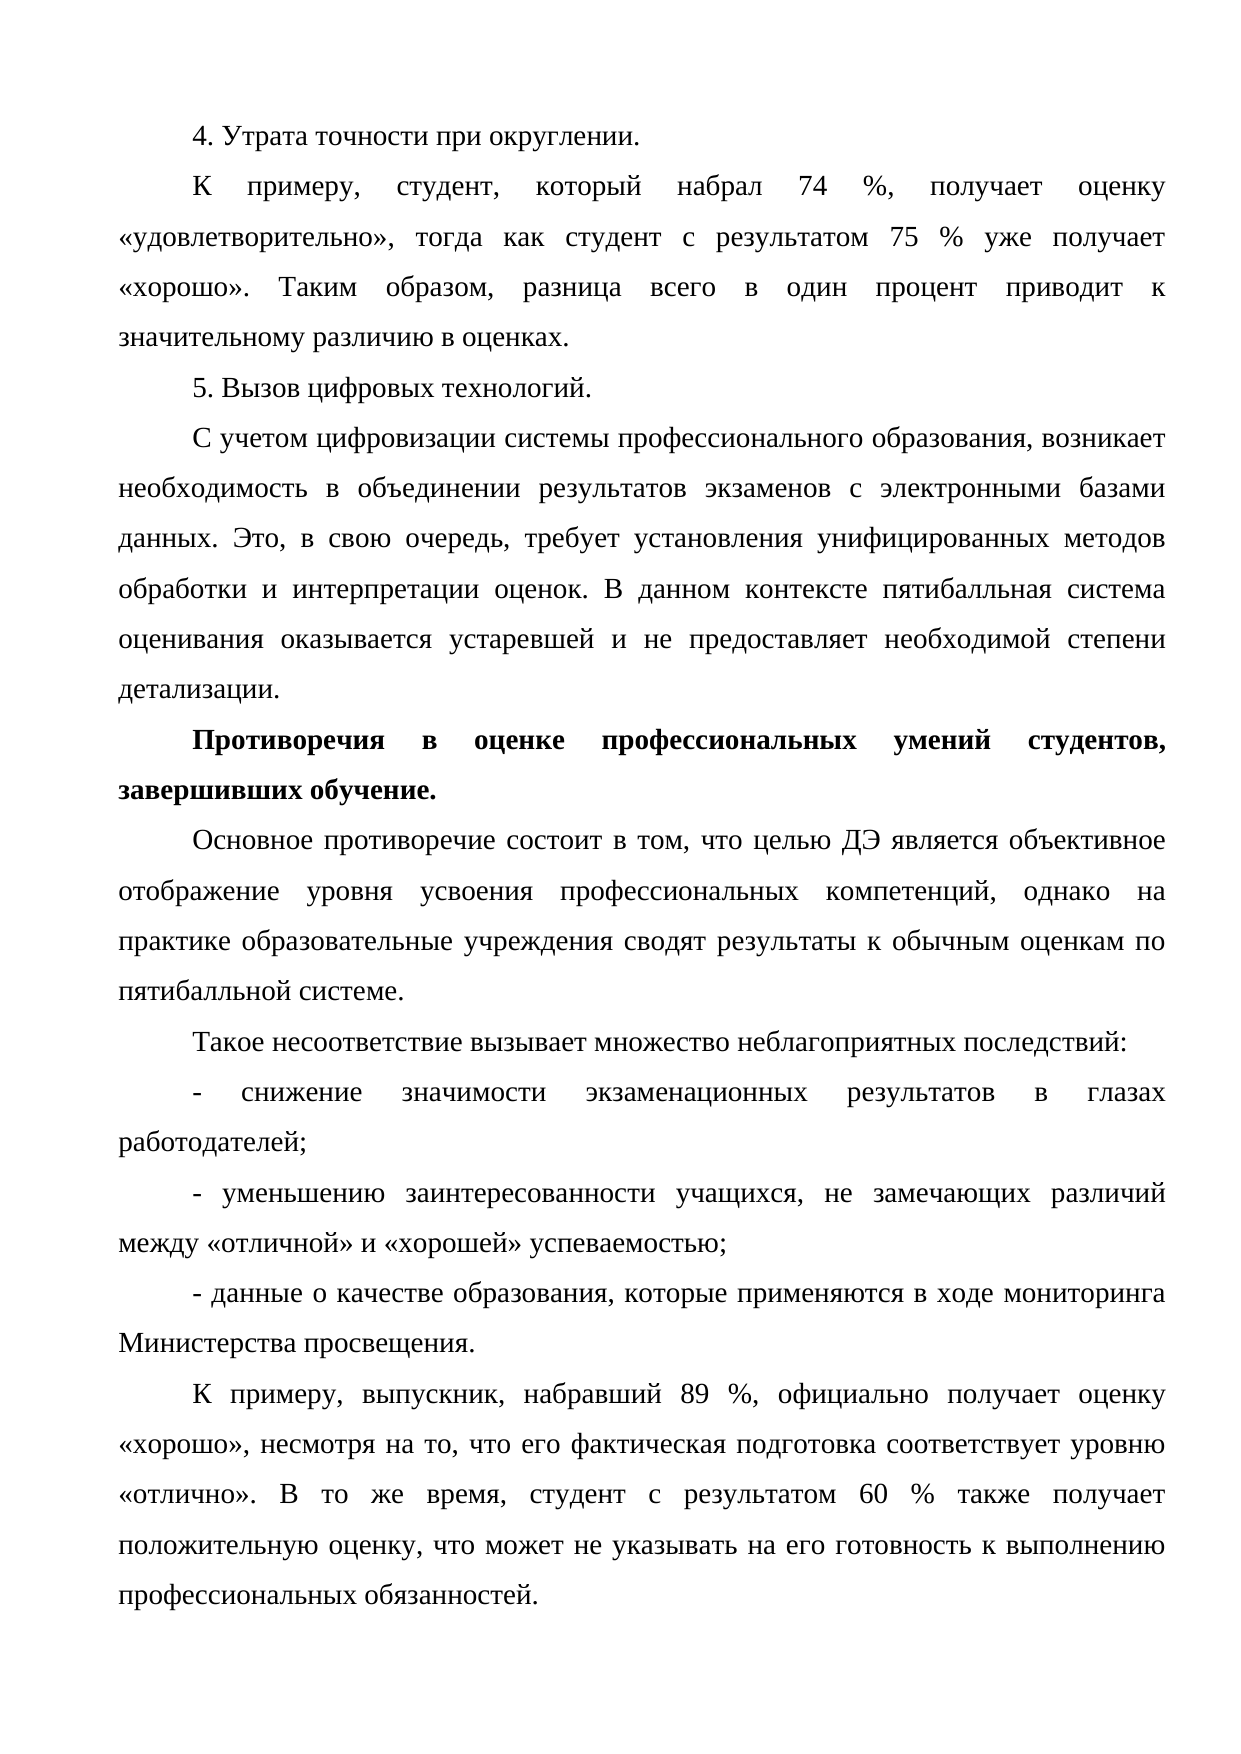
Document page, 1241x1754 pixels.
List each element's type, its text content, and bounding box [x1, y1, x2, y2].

text - снижение значимости экзаменационных результатов в глазах работодателей; [118, 1074, 1167, 1158]
text К примеру, выпускник, набравший 89 %, официально получает оценку «хорошо», несмотря на то, что его фактическая подготовка соответствует уровню «отлично». В то же время, студент с результатом 60 % также получает положительную оценку, что может не указывать на его готовность к выполнению профессиональных обязанностей. [118, 1376, 1167, 1611]
text К примеру, студент, который набрал 74 %, получает оценку «удовлетворительно», тогда как студент с результатом 75 % уже получает «хорошо». Таким образом, разница всего в один процент приводит к значительному различию в оценках. [118, 168, 1167, 353]
text 4. Утрата точности при округлении. [118, 118, 1167, 152]
text Противоречия в оценке профессиональных умений студентов, завершивших обучение. [118, 722, 1167, 806]
text - данные о качестве образования, которые применяются в ходе мониторинга Министерства просвещения. [118, 1275, 1167, 1359]
text С учетом цифровизации системы профессионального образования, возникает необходимость в объединении результатов экзаменов с электронными базами данных. Это, в свою очередь, требует установления унифицированных методов обработки и интерпретации оценок. В данном контексте пятибалльная система оценивания оказывается устаревшей и не предоставляет необходимой степени детализации. [118, 420, 1167, 705]
text - уменьшению заинтересованности учащихся, не замечающих различий между «отличной» и «хорошей» успеваемостью; [118, 1175, 1167, 1258]
text 5. Вызов цифровых технологий. [118, 370, 1167, 403]
text Основное противоречие состоит в том, что целью ДЭ является объективное отображение уровня усвоения профессиональных компетенций, однако на практике образовательные учреждения сводят результаты к обычным оценкам по пятибалльной системе. [118, 822, 1167, 1007]
text Такое несоответствие вызывает множество неблагоприятных последствий: [118, 1024, 1167, 1057]
